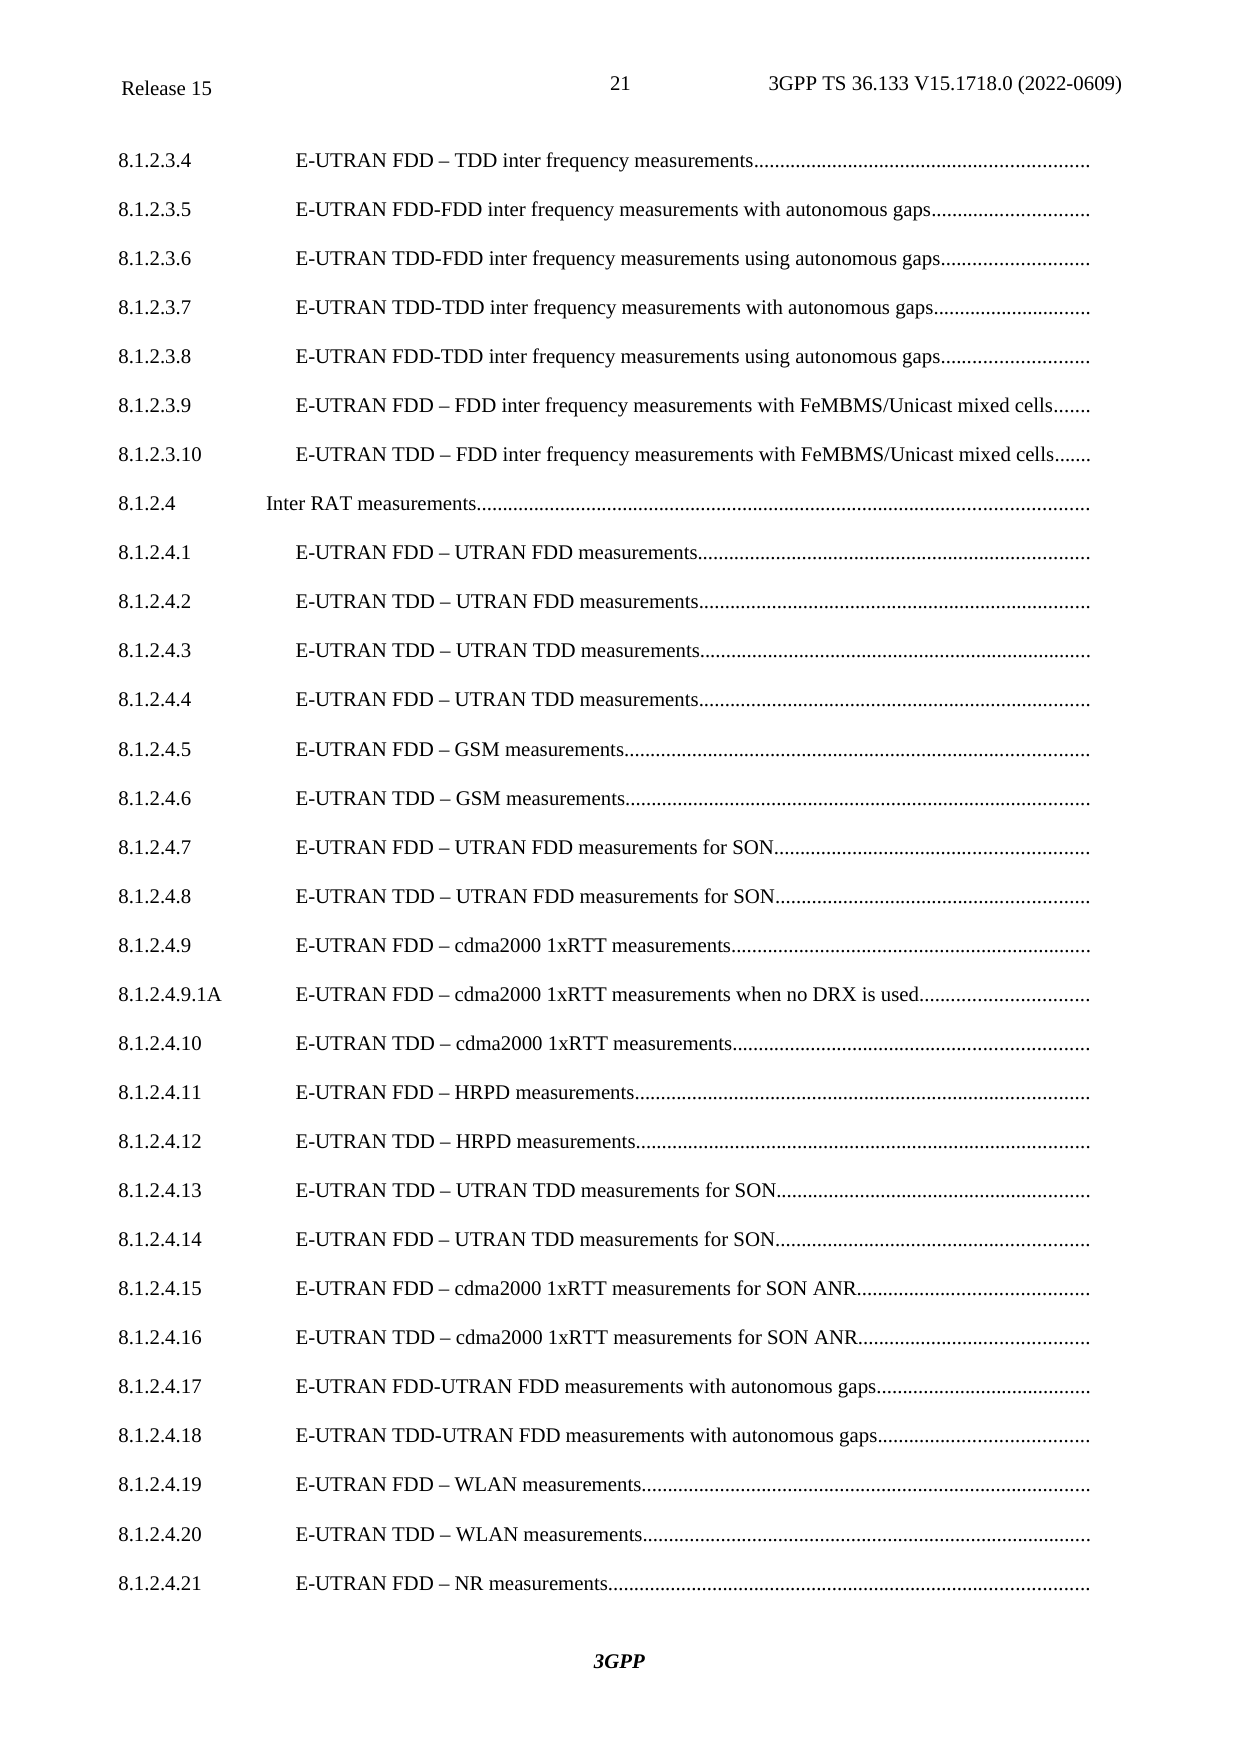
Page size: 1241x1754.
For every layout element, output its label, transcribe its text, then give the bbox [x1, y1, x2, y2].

text 8.1.2.4.10 E-UTRAN TDD – cdma2000 1xRTT measurements 332 [118, 1031, 1078, 1055]
text 8.1.2.4.2 E-UTRAN TDD – UTRAN FDD measurements 320 [118, 589, 1078, 613]
text 8.1.2.4.1 E-UTRAN FDD – UTRAN FDD measurements 315 [118, 540, 1078, 564]
text 8.1.2.3.8 E-UTRAN FDD-TDD inter frequency measurements using autonomous gaps 307 [118, 344, 1078, 368]
text 8.1.2.4.9 E-UTRAN FDD – cdma2000 1xRTT measurements 331 [118, 933, 1078, 957]
text 8.1.2.4.3 E-UTRAN TDD – UTRAN TDD measurements 320 [118, 638, 1078, 662]
text 8.1.2.3.6 E-UTRAN TDD-FDD inter frequency measurements using autonomous gaps 304 [118, 246, 1078, 270]
text 8.1.2.4.18 E-UTRAN TDD-UTRAN FDD measurements with autonomous gaps 335 [118, 1423, 1078, 1447]
text 8.1.2.4.6 E-UTRAN TDD – GSM measurements 329 [118, 786, 1078, 809]
text 8.1.2.4.14 E-UTRAN FDD – UTRAN TDD measurements for SON 334 [118, 1227, 1078, 1251]
text 8.1.2.4.16 E-UTRAN TDD – cdma2000 1xRTT measurements for SON ANR 334 [118, 1325, 1078, 1349]
text 8.1.2.4.13 E-UTRAN TDD – UTRAN TDD measurements for SON 332 [118, 1178, 1078, 1202]
text 8.1.2.4 Inter RAT measurements 315 [118, 491, 1078, 515]
text 8.1.2.4.12 E-UTRAN TDD – HRPD measurements 332 [118, 1129, 1078, 1153]
text 8.1.2.3.10 E-UTRAN TDD – FDD inter frequency measurements with FeMBMS/Unicast mixed cells 315 [118, 442, 1078, 466]
text 8.1.2.4.7 E-UTRAN FDD – UTRAN FDD measurements for SON 329 [118, 834, 1078, 859]
text 8.1.2.4.9.1A E-UTRAN FDD – cdma2000 1xRTT measurements when no DRX is used 331 [118, 982, 1078, 1006]
text 8.1.2.4.21 E-UTRAN FDD – NR measurements 337 [118, 1571, 1078, 1594]
text 8.1.2.3.5 E-UTRAN FDD-FDD inter frequency measurements with autonomous gaps 303 [118, 197, 1078, 221]
text 8.1.2.4.15 E-UTRAN FDD – cdma2000 1xRTT measurements for SON ANR 334 [118, 1276, 1078, 1300]
text 8.1.2.4.8 E-UTRAN TDD – UTRAN FDD measurements for SON 331 [118, 884, 1078, 908]
text 8.1.2.4.17 E-UTRAN FDD-UTRAN FDD measurements with autonomous gaps 334 [118, 1374, 1078, 1398]
text 8.1.2.4.20 E-UTRAN TDD – WLAN measurements 337 [118, 1521, 1078, 1546]
text 8.1.2.3.9 E-UTRAN FDD – FDD inter frequency measurements with FeMBMS/Unicast mixed cells 308 [118, 393, 1078, 417]
text 8.1.2.3.7 E-UTRAN TDD-TDD inter frequency measurements with autonomous gaps 306 [118, 295, 1078, 319]
text 8.1.2.4.11 E-UTRAN FDD – HRPD measurements 332 [118, 1080, 1078, 1104]
text 8.1.2.4.19 E-UTRAN FDD – WLAN measurements 335 [118, 1472, 1078, 1496]
text 8.1.2.4.4 E-UTRAN FDD – UTRAN TDD measurements 324 [118, 687, 1078, 711]
text 8.1.2.4.5 E-UTRAN FDD – GSM measurements 324 [118, 736, 1078, 761]
text 8.1.2.3.4 E-UTRAN FDD – TDD inter frequency measurements 303 [118, 148, 1078, 172]
